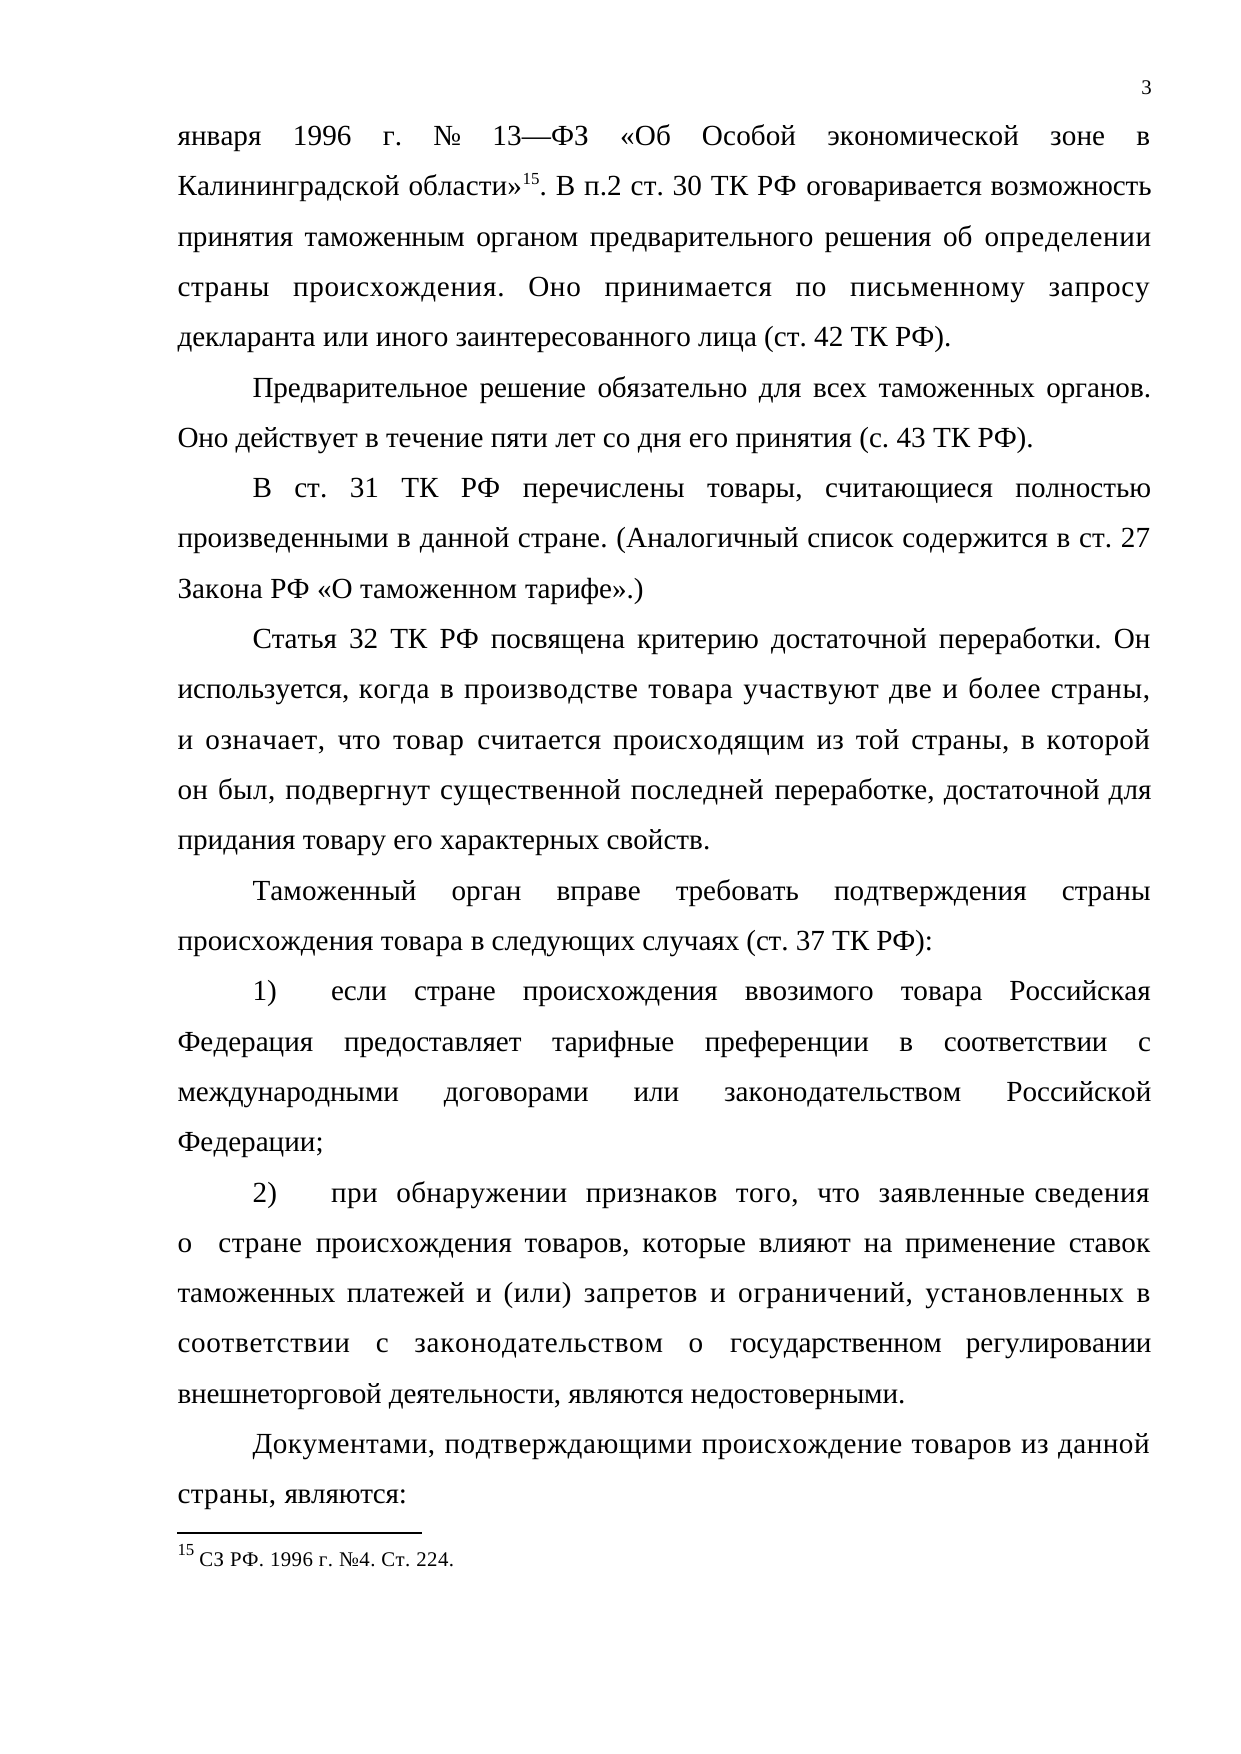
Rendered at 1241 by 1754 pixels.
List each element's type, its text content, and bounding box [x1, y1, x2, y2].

text Документами, подтверждающими происхождение товаров из данной страны, являются: [177, 1426, 1152, 1510]
text Статья 32 ТК РФ посвящена критерию достаточной переработки. Он используется, когда в производстве товара участвуют две и более страны, и означает, что товар считается происходящим из той страны, в которой он был, подвергнут существенной последней переработке, достаточной для придания товару его характерных свойств. [177, 621, 1152, 856]
list если стране происхождения ввозимого товара Российская Федерация предоставляет тарифные преференции в соответствии с международными договорами или законодательством Российской Федерации; [177, 973, 1152, 1158]
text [177, 118, 1152, 353]
list при обнаружении признаков того, что заявленные сведения о стране происхождения товаров, которые влияют на применение ставок таможенных платежей и (или) запретов и ограничений, установленных в соответствии с законодательством о государственном регулировании внешнеторговой деятельности, являются недостоверными. [177, 1175, 1152, 1409]
text Предварительное решение обязательно для всех таможенных органов. Оно действует в течение пяти лет со дня его принятия (с. 43 ТК РФ). [177, 370, 1152, 453]
text Таможенный орган вправе требовать подтверждения страны происхождения товара в следующих случаях (ст. 37 ТК РФ): [177, 873, 1152, 957]
text В ст. 31 ТК РФ перечислены товары, считающиеся полностью произведенными в данной стране. (Аналогичный список содержится в ст. 27 Закона РФ «О таможенном тарифе».) [177, 470, 1152, 604]
